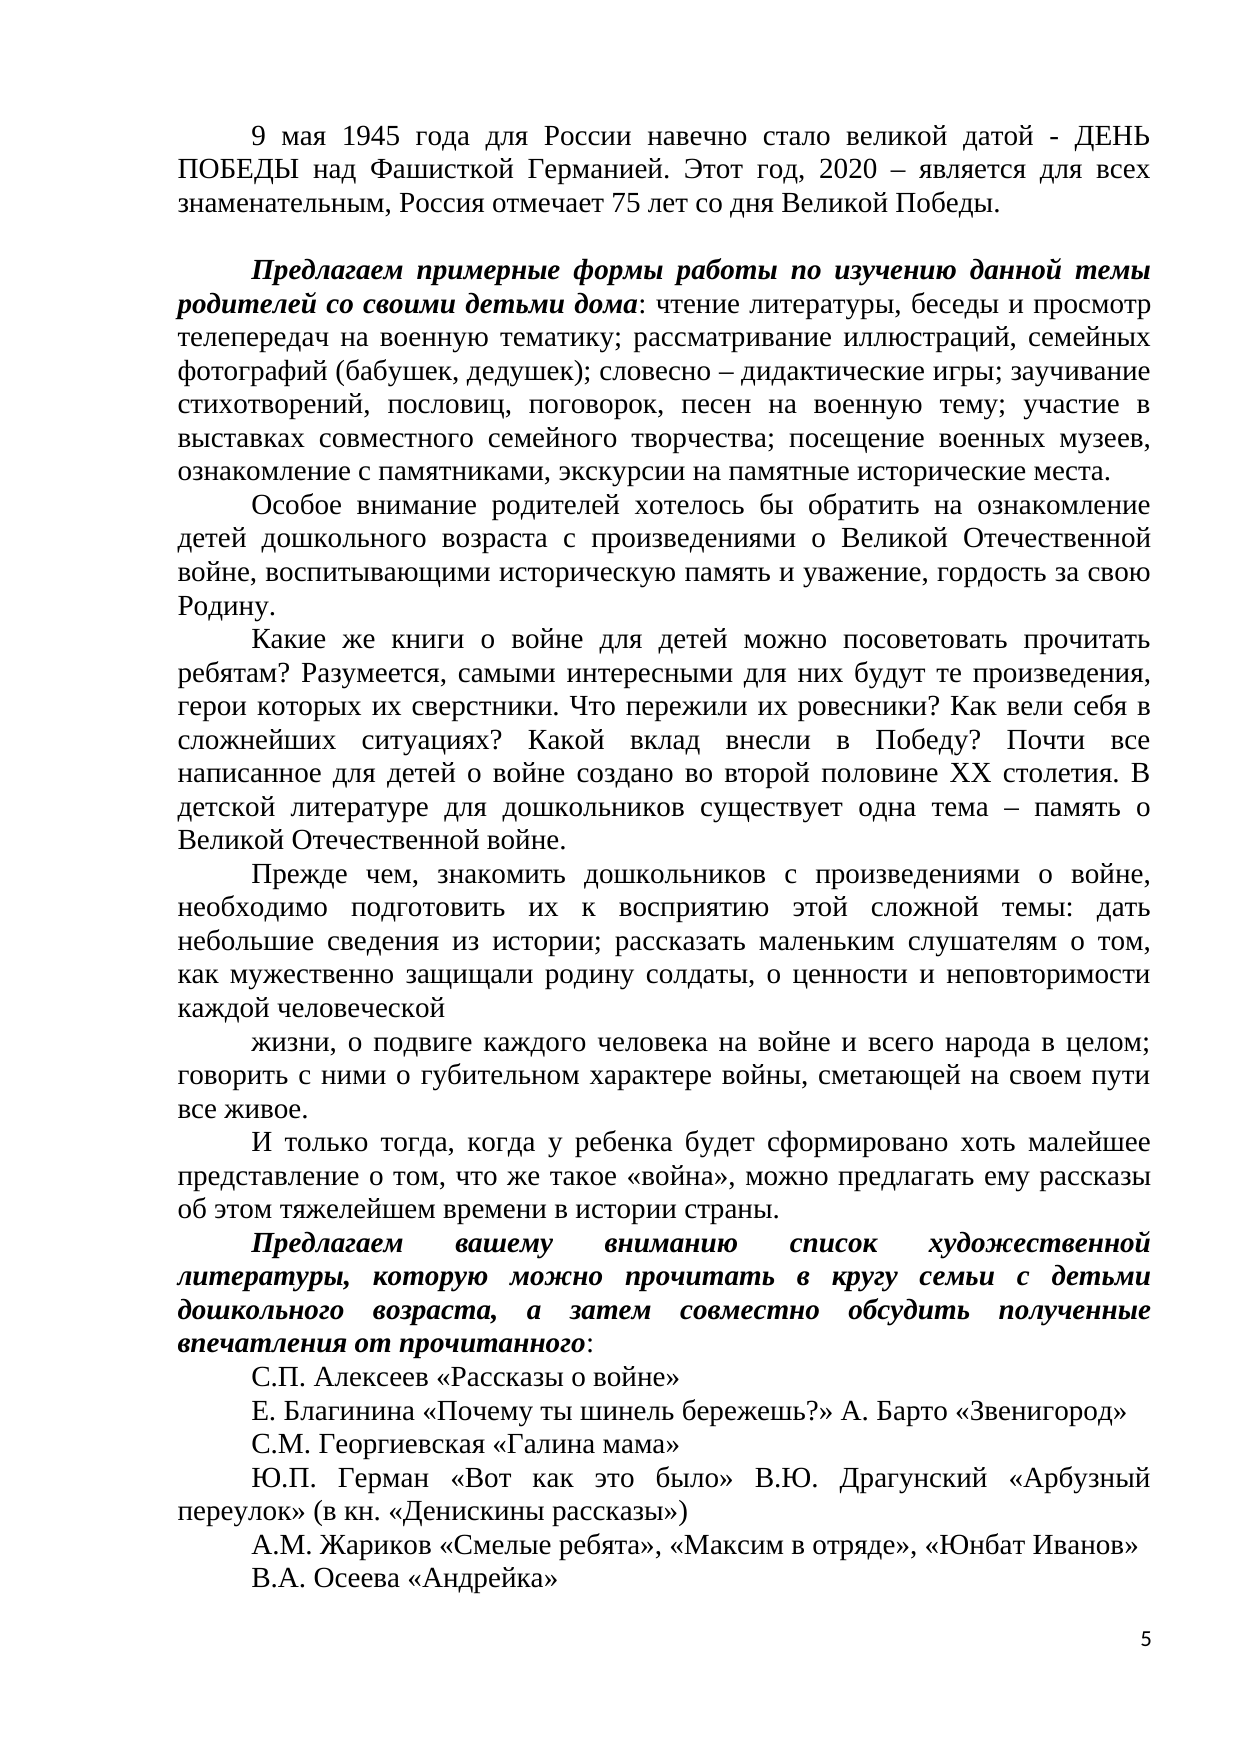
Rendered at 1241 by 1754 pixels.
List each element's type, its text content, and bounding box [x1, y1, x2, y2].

text В.А. Осеева «Андрейка» [177, 1560, 1152, 1594]
text жизни, о подвиге каждого человека на войне и всего народа в целом; говорить с ними о губительном характере войны, сметающей на своем пути все живое. [177, 1024, 1152, 1124]
text С.П. Алексеев «Рассказы о войне» [177, 1359, 1152, 1393]
text Особое внимание родителей хотелось бы обратить на ознакомление детей дошкольного возраста с произведениями о Великой Отечественной войне, воспитывающими историческую память и уважение, гордость за свою Родину. [177, 487, 1152, 621]
text Е. Благинина «Почему ты шинель бережешь?» А. Барто «Звенигород» [177, 1393, 1152, 1426]
text И только тогда, когда у ребенка будет сформировано хоть малейшее представление о том, что же такое «война», можно предлагать ему рассказы об этом тяжелейшем времени в истории страны. [177, 1124, 1152, 1225]
text Прежде чем, знакомить дошкольников с произведениями о войне, необходимо подготовить их к восприятию этой сложной темы: дать небольшие сведения из истории; рассказать маленьким слушателям о том, как мужественно защищали родину солдаты, о ценности и неповторимости каждой человеческой [177, 856, 1152, 1024]
text 9 мая 1945 года для России навечно стало великой датой - ДЕНЬ ПОБЕДЫ над Фашисткой Германией. Этот год, 2020 – является для всех знаменательным, Россия отмечает 75 лет со дня Великой Победы. [177, 118, 1152, 219]
text А.М. Жариков «Смелые ребята», «Максим в отряде», «Юнбат Иванов» [177, 1527, 1152, 1560]
text Какие же книги о войне для детей можно посоветовать прочитать ребятам? Разумеется, самыми интересными для них будут те произведения, герои которых их сверстники. Что пережили их ровесники? Как вели себя в сложнейших ситуациях? Какой вклад внесли в Победу? Почти все написанное для детей о войне создано во второй половине ХХ столетия. В детской литературе для дошкольников существует одна тема – память о Великой Отечественной войне. [177, 621, 1152, 856]
text Предлагаем вашему вниманию список художественной литературы, которую можно прочитать в кругу семьи с детьми дошкольного возраста, а затем совместно обсудить полученные впечатления от прочитанного: [177, 1225, 1152, 1359]
text Предлагаем примерные формы работы по изучению данной темы родителей со своими детьми дома: чтение литературы, беседы и просмотр телепередач на военную тематику; рассматривание иллюстраций, семейных фотографий (бабушек, дедушек); словесно – дидактические игры; заучивание стихотворений, пословиц, поговорок, песен на военную тему; участие в выставках совместного семейного творчества; посещение военных музеев, ознакомление с памятниками, экскурсии на памятные исторические места. [177, 252, 1152, 487]
text С.М. Георгиевская «Галина мама» [177, 1426, 1152, 1460]
text Ю.П. Герман «Вот как это было» В.Ю. Драгунский «Арбузный переулок» (в кн. «Денискины рассказы») [177, 1460, 1152, 1527]
